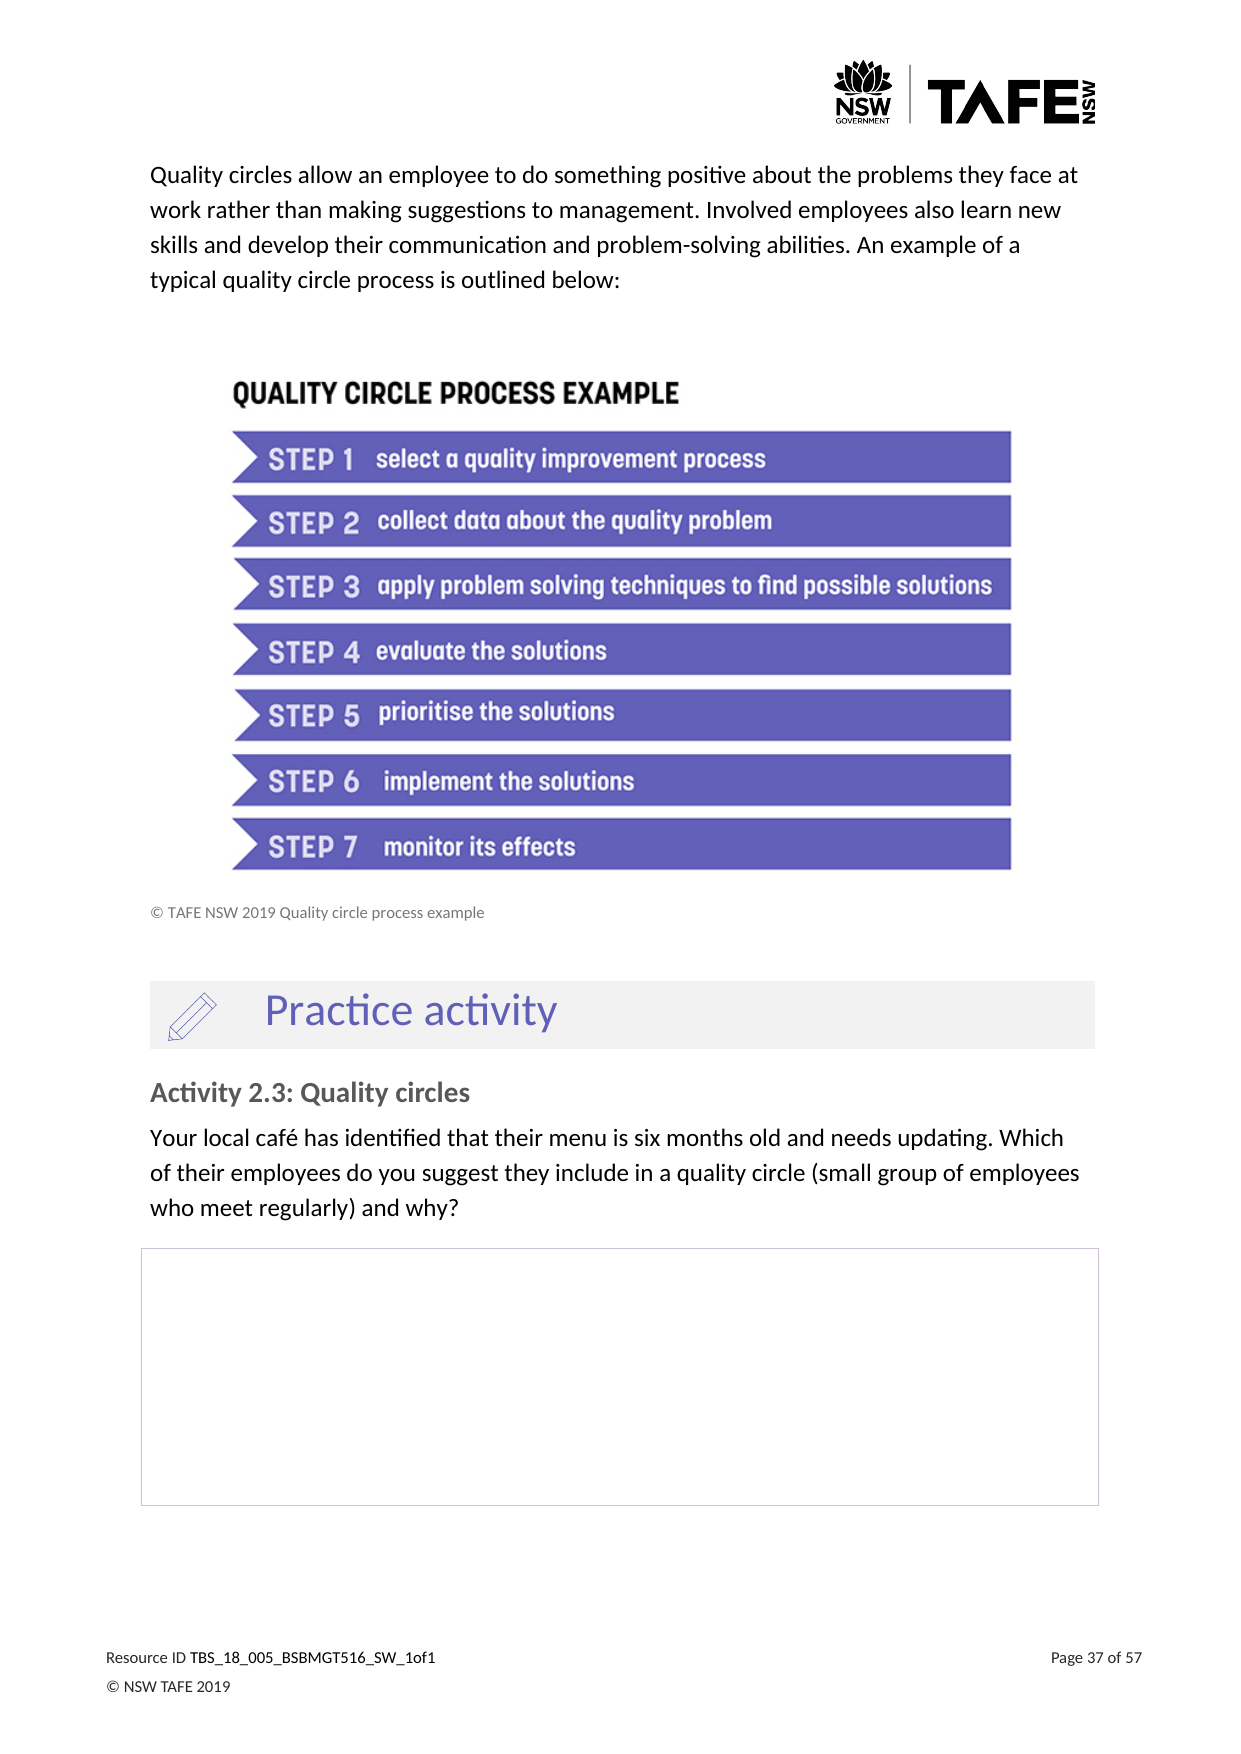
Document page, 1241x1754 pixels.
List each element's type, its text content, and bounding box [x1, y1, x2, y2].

picture [224, 376, 1016, 877]
picture [834, 59, 1095, 125]
table_header Practice activity [253, 981, 1095, 1049]
text © TAFE NSW 2019 Quality circle process example [150, 902, 1090, 922]
picture [161, 983, 222, 1047]
subtitle Activity 2.3: Quality circles [150, 1074, 1090, 1110]
text Quality circles allow an employee to do something positive about the problems they face at work rather than making suggestions to management. Involved employees also learn new skills and develop their communication and problem-solving abilities. An example of a typical quality circle process is outlined below: [150, 159, 1090, 295]
table_header [150, 981, 253, 1049]
text Your local café has identified that their menu is six months old and needs updating. Which of their employees do you suggest they include in a quality circle (small group of employees who meet regularly) and why? [150, 1122, 1090, 1223]
